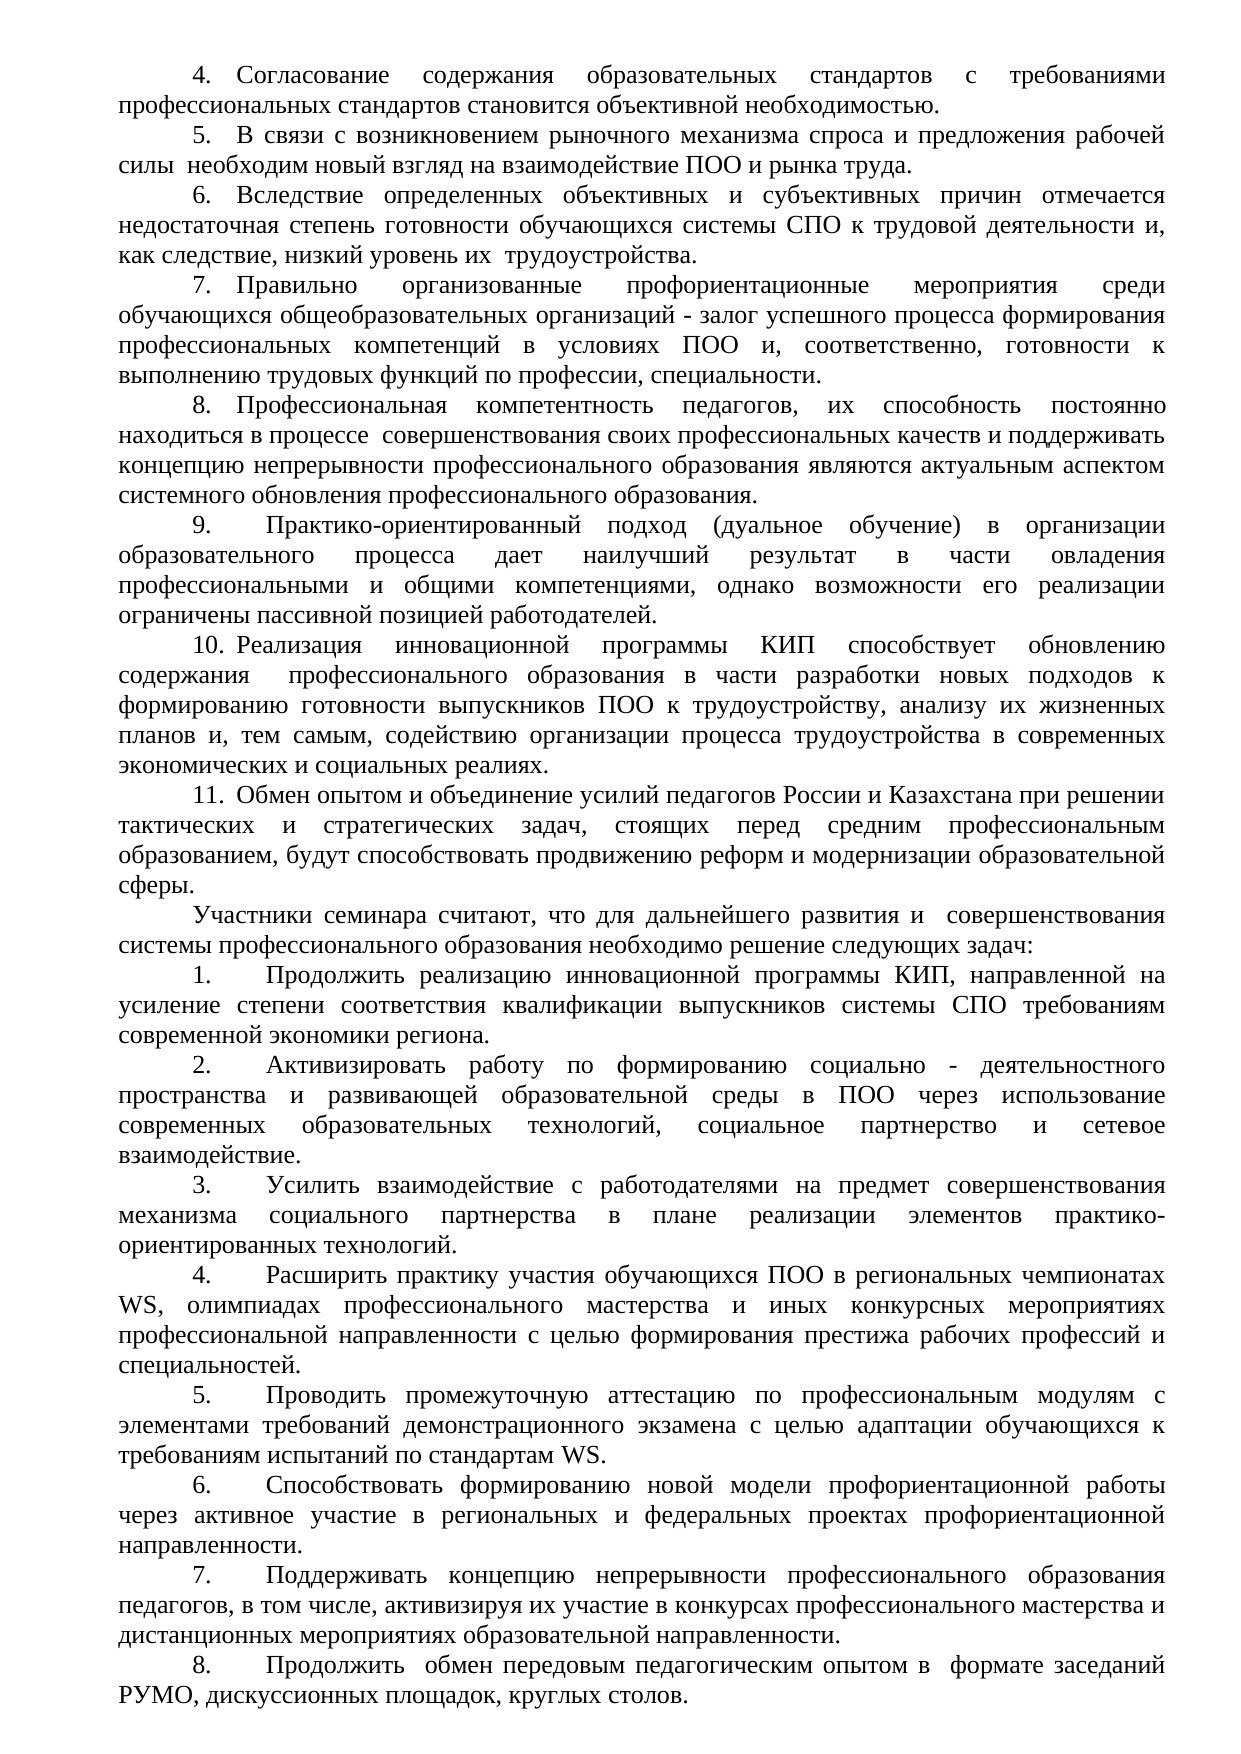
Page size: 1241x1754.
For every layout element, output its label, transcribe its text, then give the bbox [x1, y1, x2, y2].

list Профессиональная компетентность педагогов, их способность постоянно находиться в процессе совершенствования своих профессиональных качеств и поддерживать концепцию непрерывности профессионального образования являются актуальным аспектом системного обновления профессионального образования. [118, 389, 1167, 509]
list Вследствие определенных объективных и субъективных причин отмечается недостаточная степень готовности обучающихся системы СПО к трудовой деятельности и, как следствие, низкий уровень их трудоустройства. [118, 179, 1167, 269]
text Участники семинара считают, что для дальнейшего развития и совершенствования системы профессионального образования необходимо решение следующих задач: [118, 899, 1167, 959]
list Продолжить обмен передовым педагогическим опытом в формате заседаний РУМО, дискуссионных площадок, круглых столов. [118, 1649, 1167, 1709]
list Реализация инновационной программы КИП способствует обновлению содержания профессионального образования в части разработки новых подходов к формированию готовности выпускников ПОО к трудоустройству, анализу их жизненных планов и, тем самым, содействию организации процесса трудоустройства в современных экономических и социальных реалиях. [118, 629, 1167, 779]
list Обмен опытом и объединение усилий педагогов России и Казахстана при решении тактических и стратегических задач, стоящих перед средним профессиональным образованием, будут способствовать продвижению реформ и модернизации образовательной сферы. [118, 779, 1167, 899]
list Продолжить реализацию инновационной программы КИП, направленной на усиление степени соответствия квалификации выпускников системы СПО требованиям современной экономики региона. [118, 959, 1167, 1049]
list Правильно организованные профориентационные мероприятия среди обучающихся общеобразовательных организаций - залог успешного процесса формирования профессиональных компетенций в условиях ПОО и, соответственно, готовности к выполнению трудовых функций по профессии, специальности. [118, 269, 1167, 389]
list В связи с возникновением рыночного механизма спроса и предложения рабочей силы необходим новый взгляд на взаимодействие ПОО и рынка труда. [118, 119, 1167, 179]
list Расширить практику участия обучающихся ПОО в региональных чемпионатах WS, олимпиадах профессионального мастерства и иных конкурсных мероприятиях профессиональной направленности с целью формирования престижа рабочих профессий и специальностей. [118, 1259, 1167, 1379]
list Усилить взаимодействие с работодателями на предмет совершенствования механизма социального партнерства в плане реализации элементов практико-ориентированных технологий. [118, 1169, 1167, 1259]
list Способствовать формированию новой модели профориентационной работы через активное участие в региональных и федеральных проектах профориентационной направленности. [118, 1469, 1167, 1559]
list Активизировать работу по формированию социально - деятельностного пространства и развивающей образовательной среды в ПОО через использование современных образовательных технологий, социальное партнерство и сетевое взаимодействие. [118, 1049, 1167, 1169]
list Практико-ориентированный подход (дуальное обучение) в организации образовательного процесса дает наилучший результат в части овладения профессиональными и общими компетенциями, однако возможности его реализации ограничены пассивной позицией работодателей. [118, 509, 1167, 629]
list Поддерживать концепцию непрерывности профессионального образования педагогов, в том числе, активизируя их участие в конкурсах профессионального мастерства и дистанционных мероприятиях образовательной направленности. [118, 1559, 1167, 1649]
list Проводить промежуточную аттестацию по профессиональным модулям с элементами требований демонстрационного экзамена с целью адаптации обучающихся к требованиям испытаний по стандартам WS. [118, 1379, 1167, 1469]
list Согласование содержания образовательных стандартов с требованиями профессиональных стандартов становится объективной необходимостью. [118, 59, 1167, 119]
